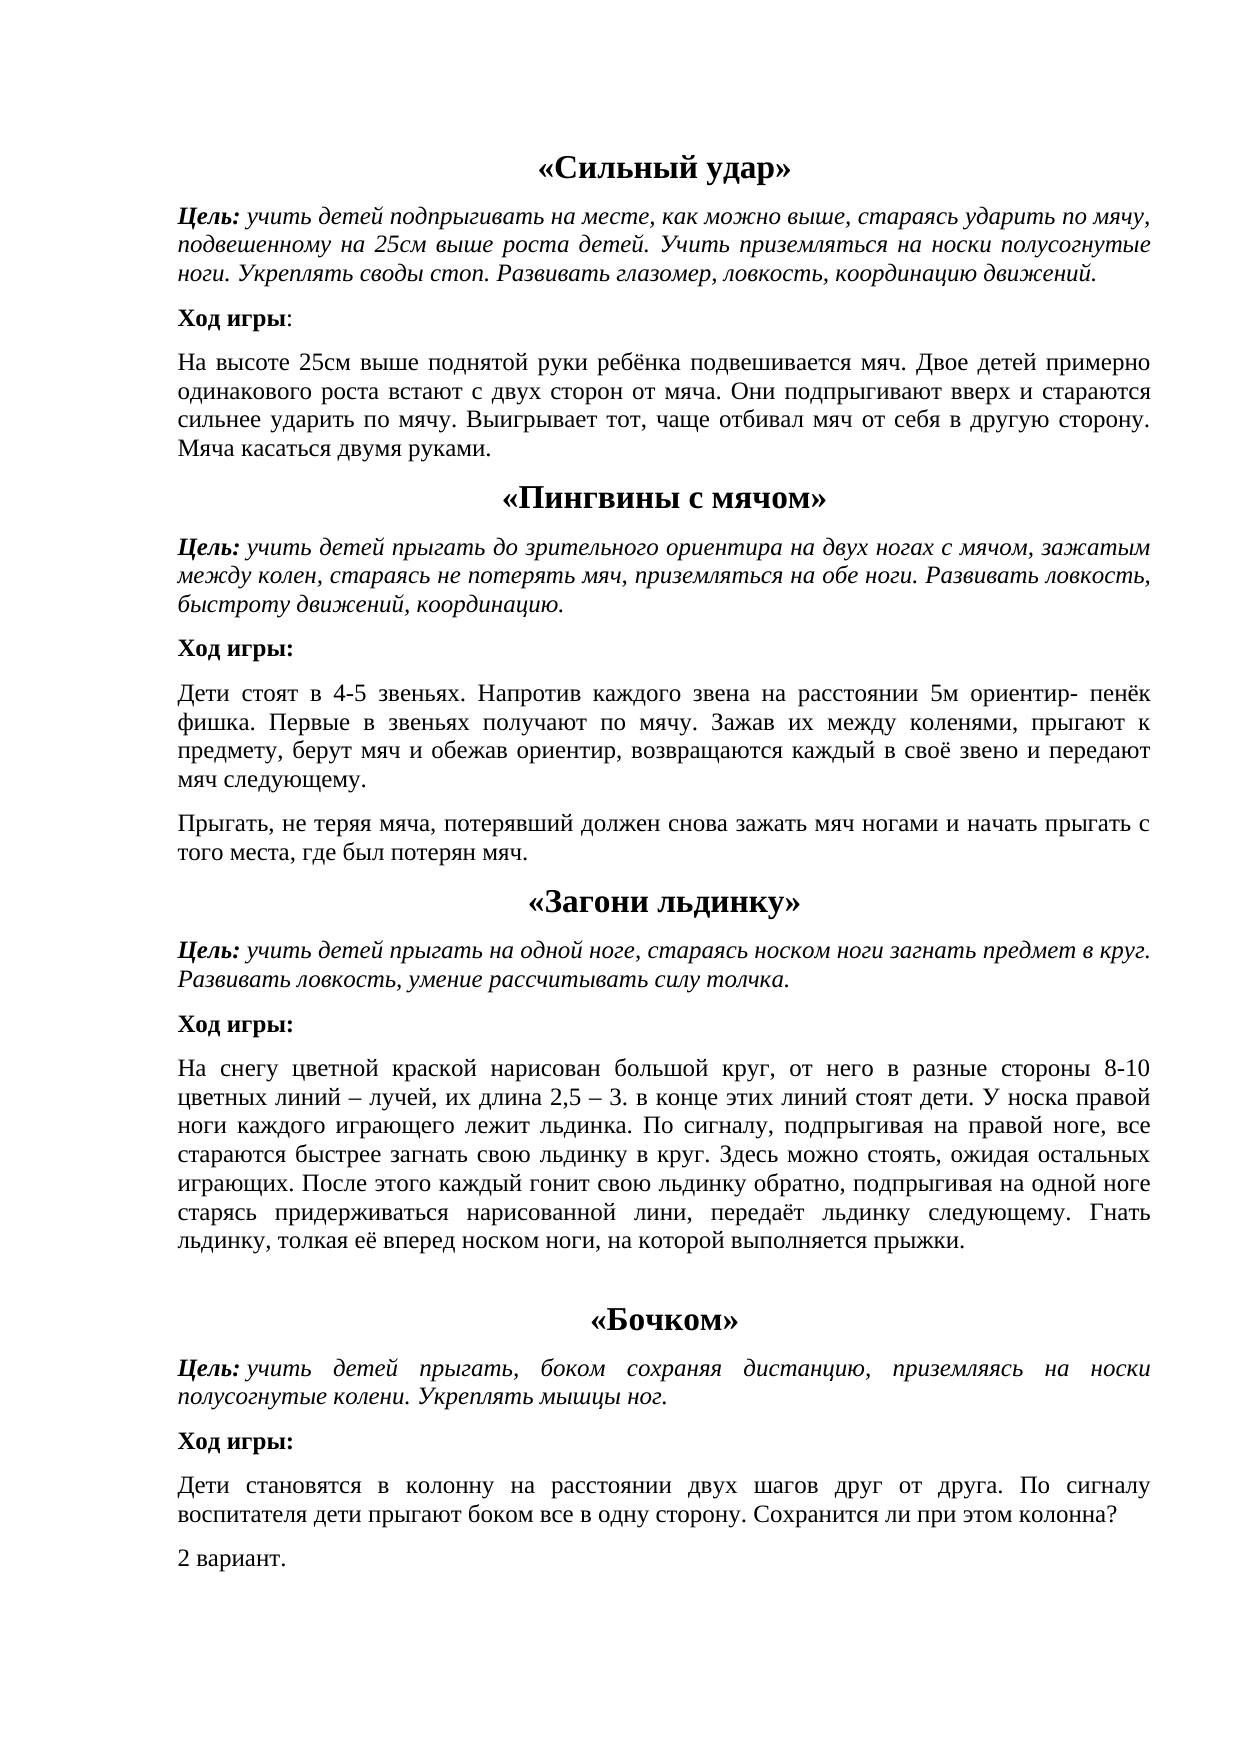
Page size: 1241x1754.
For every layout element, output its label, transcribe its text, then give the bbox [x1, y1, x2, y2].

text «Пингвины с мячом» [177, 478, 1152, 516]
text На снегу цветной краской нарисован большой круг, от него в разные стороны 8-10 цветных линий – лучей, их длина 2,5 – 3. в конце этих линий стоят дети. У носка правой ноги каждого играющего лежит льдинка. По сигналу, подпрыгивая на правой ноге, все стараются быстрее загнать свою льдинку в круг. Здесь можно стоять, ожидая остальных играющих. После этого каждый гонит свою льдинку обратно, подпрыгивая на одной ноге старясь придерживаться нарисованной лини, передаёт льдинку следующему. Гнать льдинку, толкая её вперед носком ноги, на которой выполняется прыжки. [177, 1053, 1152, 1254]
text Цель: учить детей прыгать до зрительного ориентира на двух ногах с мячом, зажатым между колен, стараясь не потерять мяч, приземляться на обе ноги. Развивать ловкость, быстроту движений, координацию. [177, 532, 1152, 618]
text Прыгать, не теряя мяча, потерявший должен снова зажать мяч ногами и начать прыгать с того места, где был потерян мяч. [177, 808, 1152, 866]
text Цель: учить детей подпрыгивать на месте, как можно выше, стараясь ударить по мячу, подвешенному на 25см выше роста детей. Учить приземляться на носки полусогнутые ноги. Укреплять своды стоп. Развивать глазомер, ловкость, координацию движений. [177, 201, 1152, 287]
text «Сильный удар» [177, 118, 1152, 185]
text Дети становятся в колонну на расстоянии двух шагов друг от друга. По сигналу воспитателя дети прыгают боком все в одну сторону. Сохранится ли при этом колонна? [177, 1470, 1152, 1528]
text Дети стоят в 4-5 звеньях. Напротив каждого звена на расстоянии 5м ориентир- пенёк фишка. Первые в звеньях получают по мячу. Зажав их между коленями, прыгают к предмету, берут мяч и обежав ориентир, возвращаются каждый в своё звено и передают мяч следующему. [177, 678, 1152, 793]
text Ход игры: [177, 633, 1152, 662]
text Ход игры: [177, 303, 1152, 331]
text «Бочком» [177, 1270, 1152, 1337]
text Ход игры: [177, 1009, 1152, 1037]
text Цель: учить детей прыгать на одной ноге, стараясь носком ноги загнать предмет в круг. Развивать ловкость, умение рассчитывать силу толчка. [177, 936, 1152, 993]
text Цель: учить детей прыгать, боком сохраняя дистанцию, приземляясь на носки полусогнутые колени. Укреплять мышцы ног. [177, 1353, 1152, 1410]
text Ход игры: [177, 1426, 1152, 1454]
text «Загони льдинку» [177, 882, 1152, 920]
text На высоте 25см выше поднятой руки ребёнка подвешивается мяч. Двое детей примерно одинакового роста встают с двух сторон от мяча. Они подпрыгивают вверх и стараются сильнее ударить по мячу. Выигрывает тот, чаще отбивал мяч от себя в другую сторону. Мяча касаться двумя руками. [177, 347, 1152, 462]
text 2 вариант. [177, 1543, 1152, 1572]
